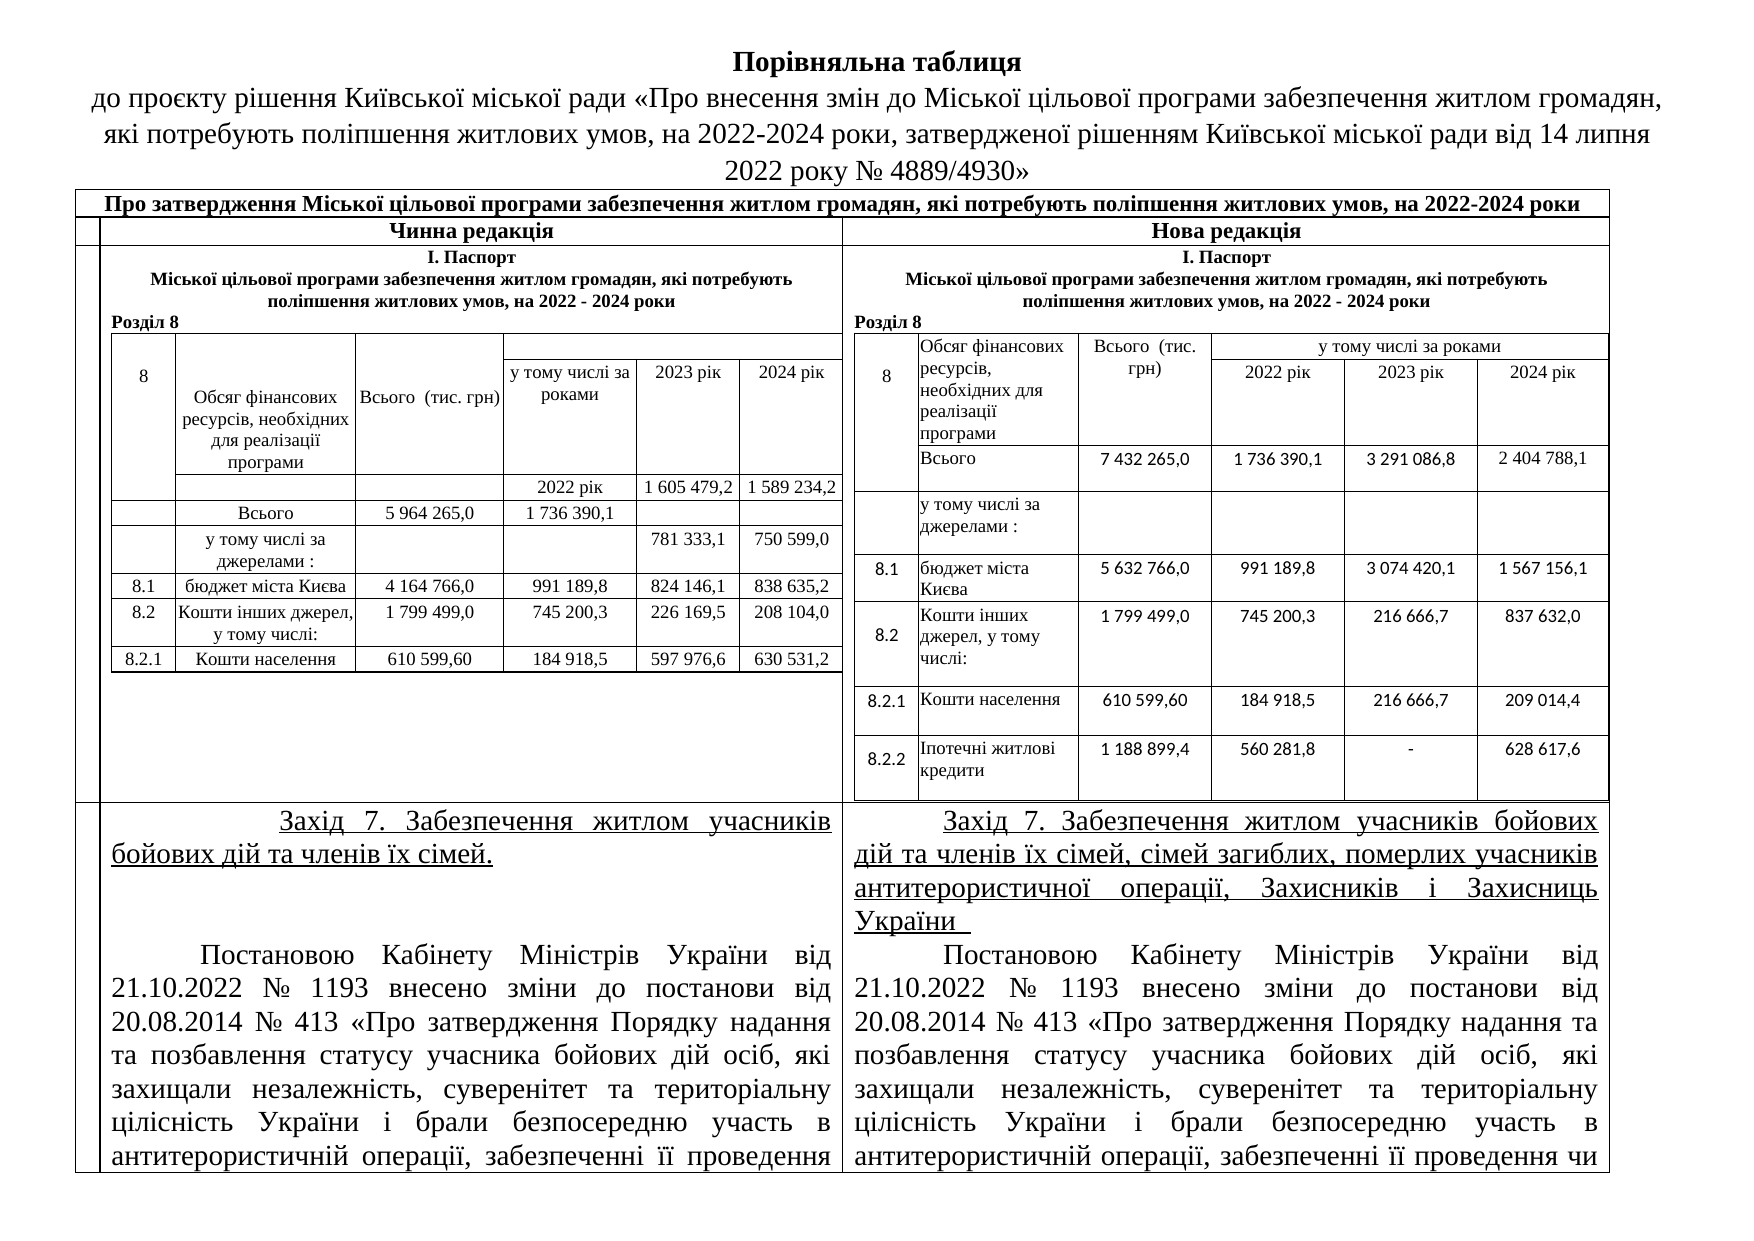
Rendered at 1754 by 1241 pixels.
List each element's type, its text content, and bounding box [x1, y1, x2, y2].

table_cell І. Паспорт Міської цільової програми забезпечення житлом громадян, які потребують поліпшення житлових умов, на 2022 - 2024 роки Розділ 8 [843, 246, 1609, 802]
table_cell [76, 218, 99, 245]
table_header Про затвердження Міської цільової програми забезпечення житлом громадян, які потребують поліпшення житлових умов, на 2022-2024 роки [76, 190, 1609, 216]
table_cell [76, 246, 99, 802]
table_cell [101, 803, 842, 1172]
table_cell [843, 803, 1609, 1172]
table_cell І. Паспорт Міської цільової програми забезпечення житлом громадян, які потребують поліпшення житлових умов, на 2022 - 2024 роки Розділ 8 [101, 246, 842, 802]
table_cell Нова редакція [843, 218, 1609, 245]
text до проєкту рішення Київської міської ради «Про внесення змін до Міської цільової програми забезпечення житлом громадян, які потребують поліпшення житлових умов, на 2022-2024 роки, затвердженої рішенням Київської міської ради від 14 липня 2022 року № 4889/4930» [75, 81, 1679, 186]
text Порівняльна таблиця [75, 44, 1679, 78]
table_cell [76, 803, 99, 1172]
table_cell Чинна редакція [101, 218, 842, 245]
